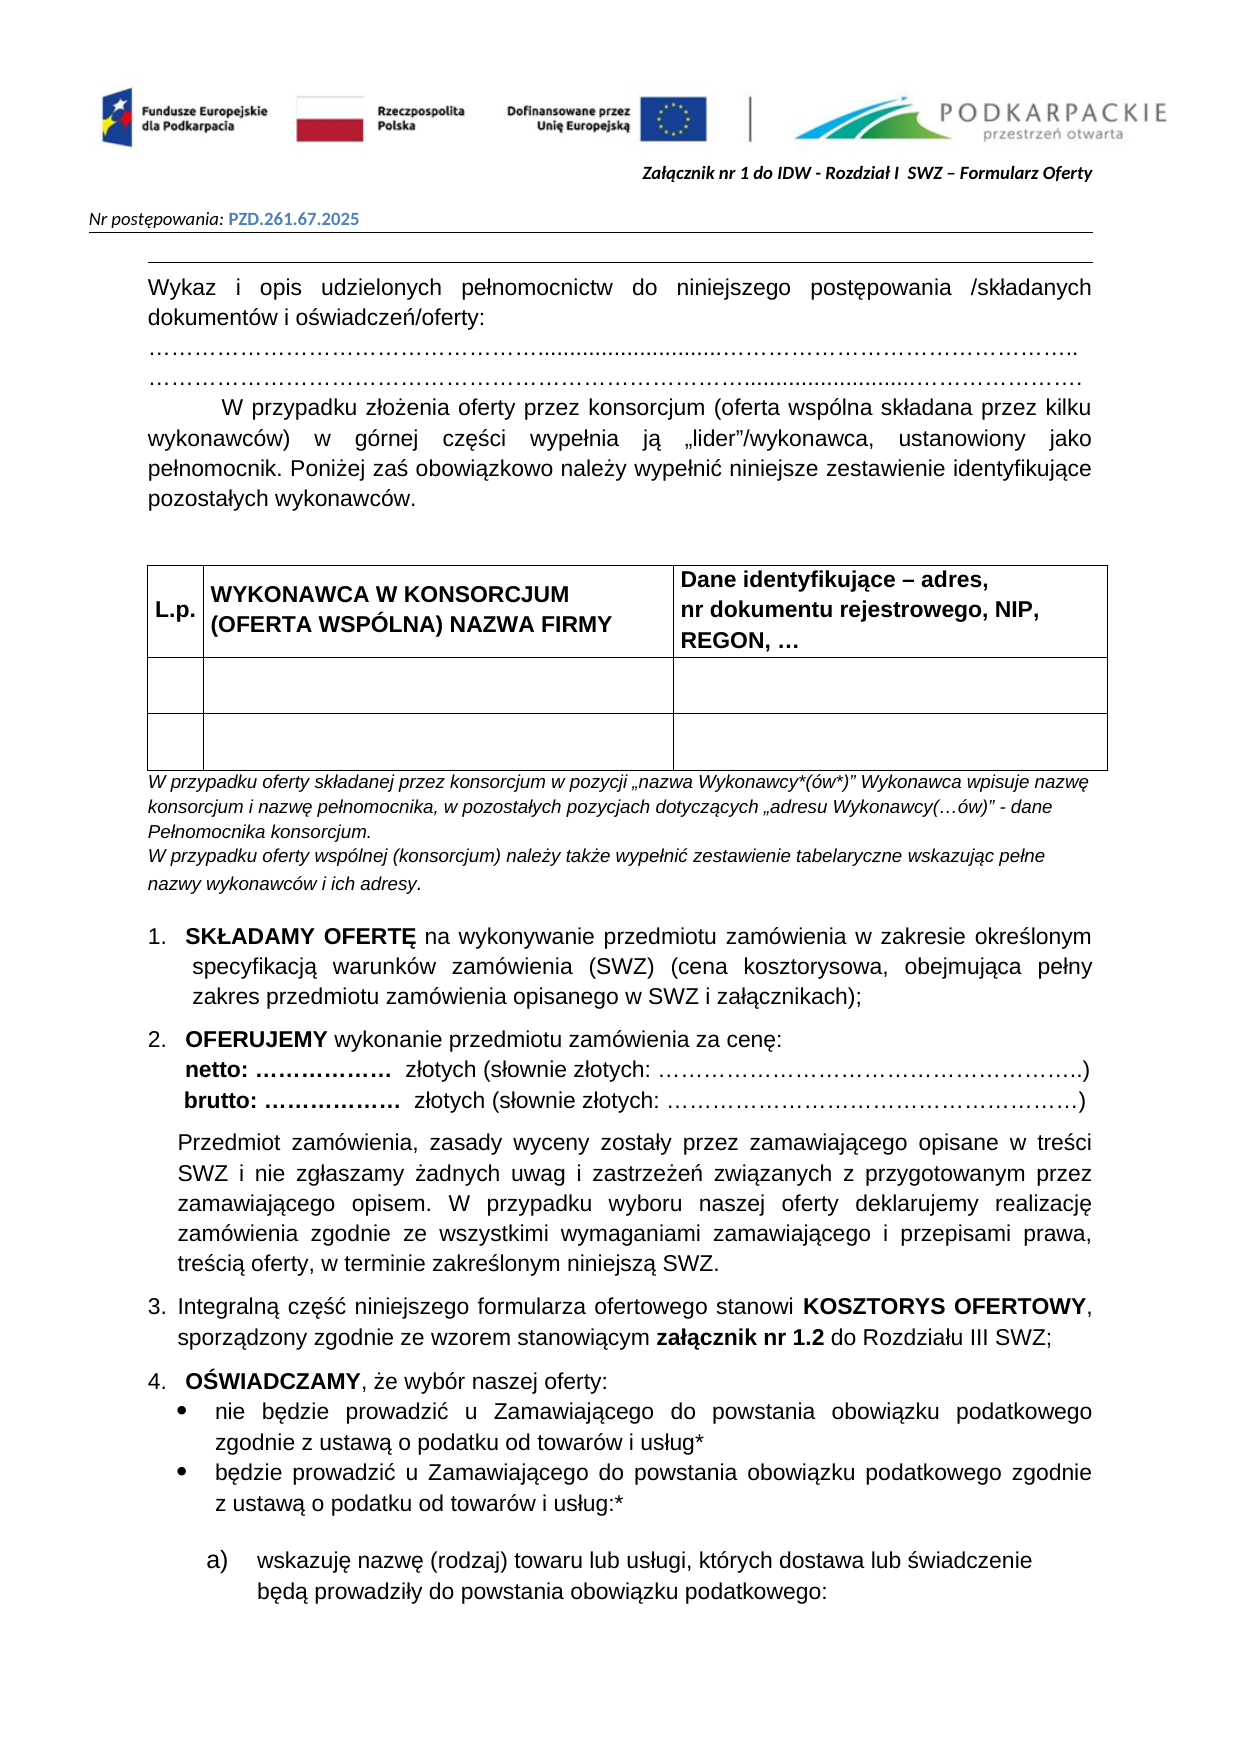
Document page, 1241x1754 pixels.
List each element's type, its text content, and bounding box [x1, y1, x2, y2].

picture [88, 73, 1181, 162]
table_cell [148, 714, 203, 770]
table_cell [204, 658, 673, 713]
list SKŁADAMY OFERTĘ na wykonywanie przedmiotu zamówienia w zakresie określonym specyfikacją warunków zamówienia (SWZ) (cena kosztorysowa, obejmująca pełny zakres przedmiotu zamówienia opisanego w SWZ i załącznikach); [148, 923, 1093, 1010]
text netto: ……………… złotych (słownie złotych: ………………………………………………..) [148, 1056, 1093, 1083]
list OFERUJEMY wykonanie przedmiotu zamówienia za cenę: [148, 1026, 1093, 1053]
text brutto: ……………… złotych (słownie złotych: ………………………………………………) [177, 1087, 1093, 1113]
text …………………………………………….............................……………………………………….. [148, 322, 1093, 353]
table_cell [674, 658, 1107, 713]
text W przypadku oferty wspólnej (konsorcjum) należy także wypełnić zestawienie tabelaryczne wskazując pełne nazwy wykonawców i ich adresy. [148, 845, 1093, 894]
table_header WYKONAWCA W KONSORCJUM (OFERTA WSPÓLNA) NAZWA FIRMY [204, 566, 673, 657]
text W przypadku złożenia oferty przez konsorcjum (oferta wspólna składana przez kilku wykonawców) w górnej części wypełnia ją „lider”/wykonawca, ustanowiony jako pełnomocnik. Poniżej zaś obowiązkowo należy wypełnić niniejsze zestawienie identyfikujące pozostałych wykonawców. [148, 394, 1093, 511]
text W przypadku oferty składanej przez konsorcjum w pozycji „nazwa Wykonawcy*(ów*)” Wykonawca wpisuje nazwę konsorcjum i nazwę pełnomocnika, w pozostałych pozycjach dotyczących „adresu Wykonawcy(…ów)” - dane Pełnomocnika konsorcjum. [148, 771, 1093, 842]
table_cell [674, 714, 1107, 770]
list nie będzie prowadzić u Zamawiającego do powstania obowiązku podatkowego zgodnie z ustawą o podatku od towarów i usług* [177, 1398, 1093, 1455]
text Wykaz i opis udzielonych pełnomocnictw do niniejszego postępowania /składanych dokumentów i oświadczeń/oferty: [148, 263, 1093, 322]
table_cell [204, 714, 673, 770]
table_cell [148, 658, 203, 713]
list OŚWIADCZAMY, że wybór naszej oferty: [148, 1368, 1093, 1394]
text ……………………………………………………………………...........................…………………. [148, 353, 1093, 390]
table_header Dane identyfikujące – adres, nr dokumentu rejestrowego, NIP, REGON, … [674, 566, 1107, 657]
list będzie prowadzić u Zamawiającego do powstania obowiązku podatkowego zgodnie z ustawą o podatku od towarów i usług:* [177, 1459, 1093, 1516]
list Integralną część niniejszego formularza ofertowego stanowi KOSZTORYS OFERTOWY, sporządzony zgodnie ze wzorem stanowiącym załącznik nr 1.2 do Rozdziału III SWZ; [148, 1293, 1093, 1351]
text Przedmiot zamówienia, zasady wyceny zostały przez zamawiającego opisane w treści SWZ i nie zgłaszamy żadnych uwag i zastrzeżeń związanych z przygotowanym przez zamawiającego opisem. W przypadku wyboru naszej oferty deklarujemy realizację zamówienia zgodnie ze wszystkimi wymaganiami zamawiającego i przepisami prawa, treścią oferty, w terminie zakreślonym niniejszą SWZ. [177, 1129, 1093, 1277]
table_header L.p. [148, 566, 203, 657]
